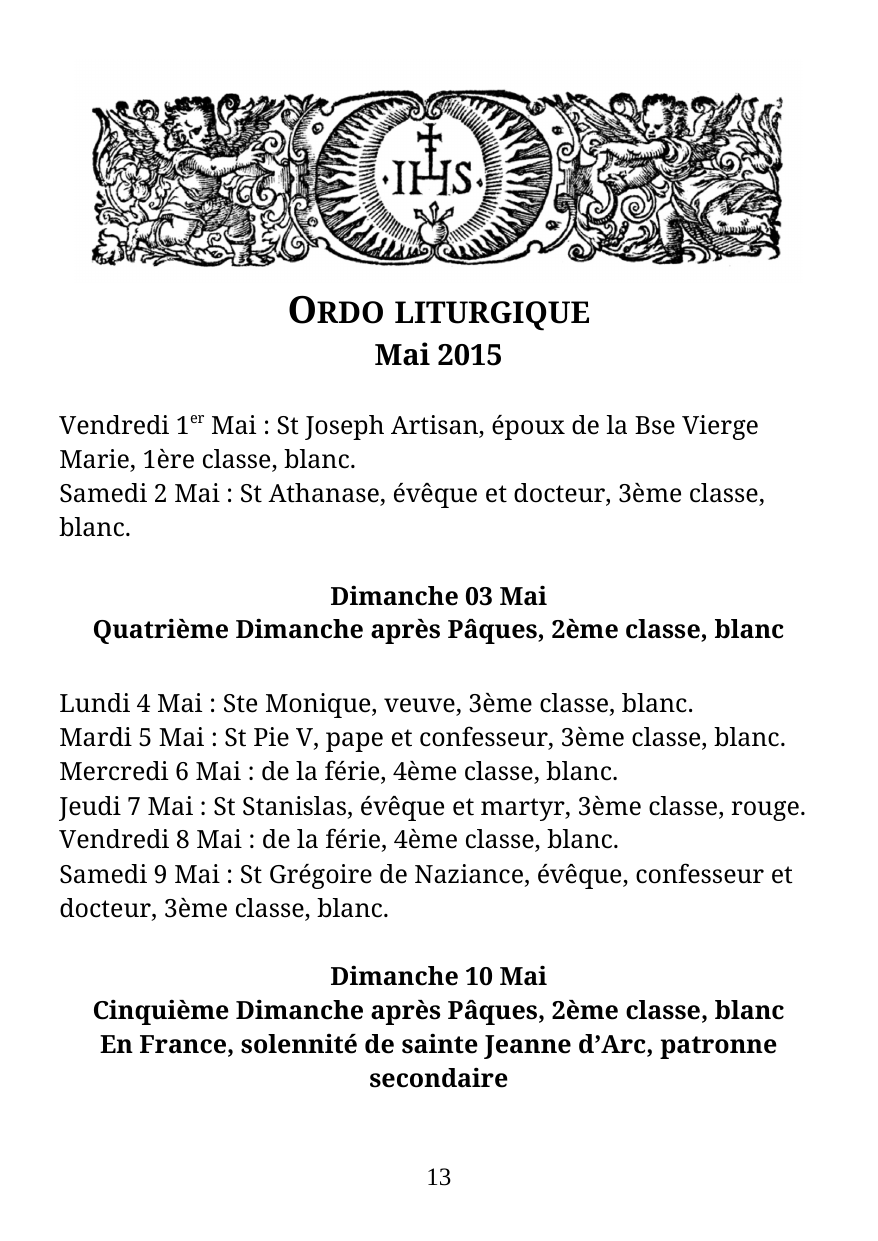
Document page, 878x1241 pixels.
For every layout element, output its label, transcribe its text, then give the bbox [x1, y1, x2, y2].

text Jeudi 7 Mai : St Stanislas, évêque et martyr, 3ème classe, rouge. [59, 788, 818, 822]
text Samedi 9 Mai : St Grégoire de Naziance, évêque, confesseur et docteur, 3ème classe, blanc. [59, 856, 818, 924]
text Mai 2015 [59, 334, 818, 374]
text Vendredi 1er Mai : St Joseph Artisan, époux de la Bse Vierge Marie, 1ère classe, blanc. [59, 408, 818, 476]
text Ordo liturgique [59, 283, 818, 334]
text Dimanche 03 Mai [59, 578, 818, 612]
text Mardi 5 Mai : St Pie V, pape et confesseur, 3ème classe, blanc. [59, 720, 818, 754]
text Lundi 4 Mai : Ste Monique, veuve, 3ème classe, blanc. [59, 686, 818, 720]
picture [73, 59, 804, 283]
text En France, solennité de sainte Jeanne d’Arc, patronne secondaire [59, 1027, 818, 1095]
text Mercredi 6 Mai : de la férie, 4ème classe, blanc. [59, 754, 818, 788]
text Quatrième Dimanche après Pâques, 2ème classe, blanc [59, 612, 818, 646]
text Vendredi 8 Mai : de la férie, 4ème classe, blanc. [59, 822, 818, 856]
text Samedi 2 Mai : St Athanase, évêque et docteur, 3ème classe, blanc. [59, 476, 818, 544]
text Cinquième Dimanche après Pâques, 2ème classe, blanc [59, 992, 818, 1027]
text Dimanche 10 Mai [59, 958, 818, 992]
